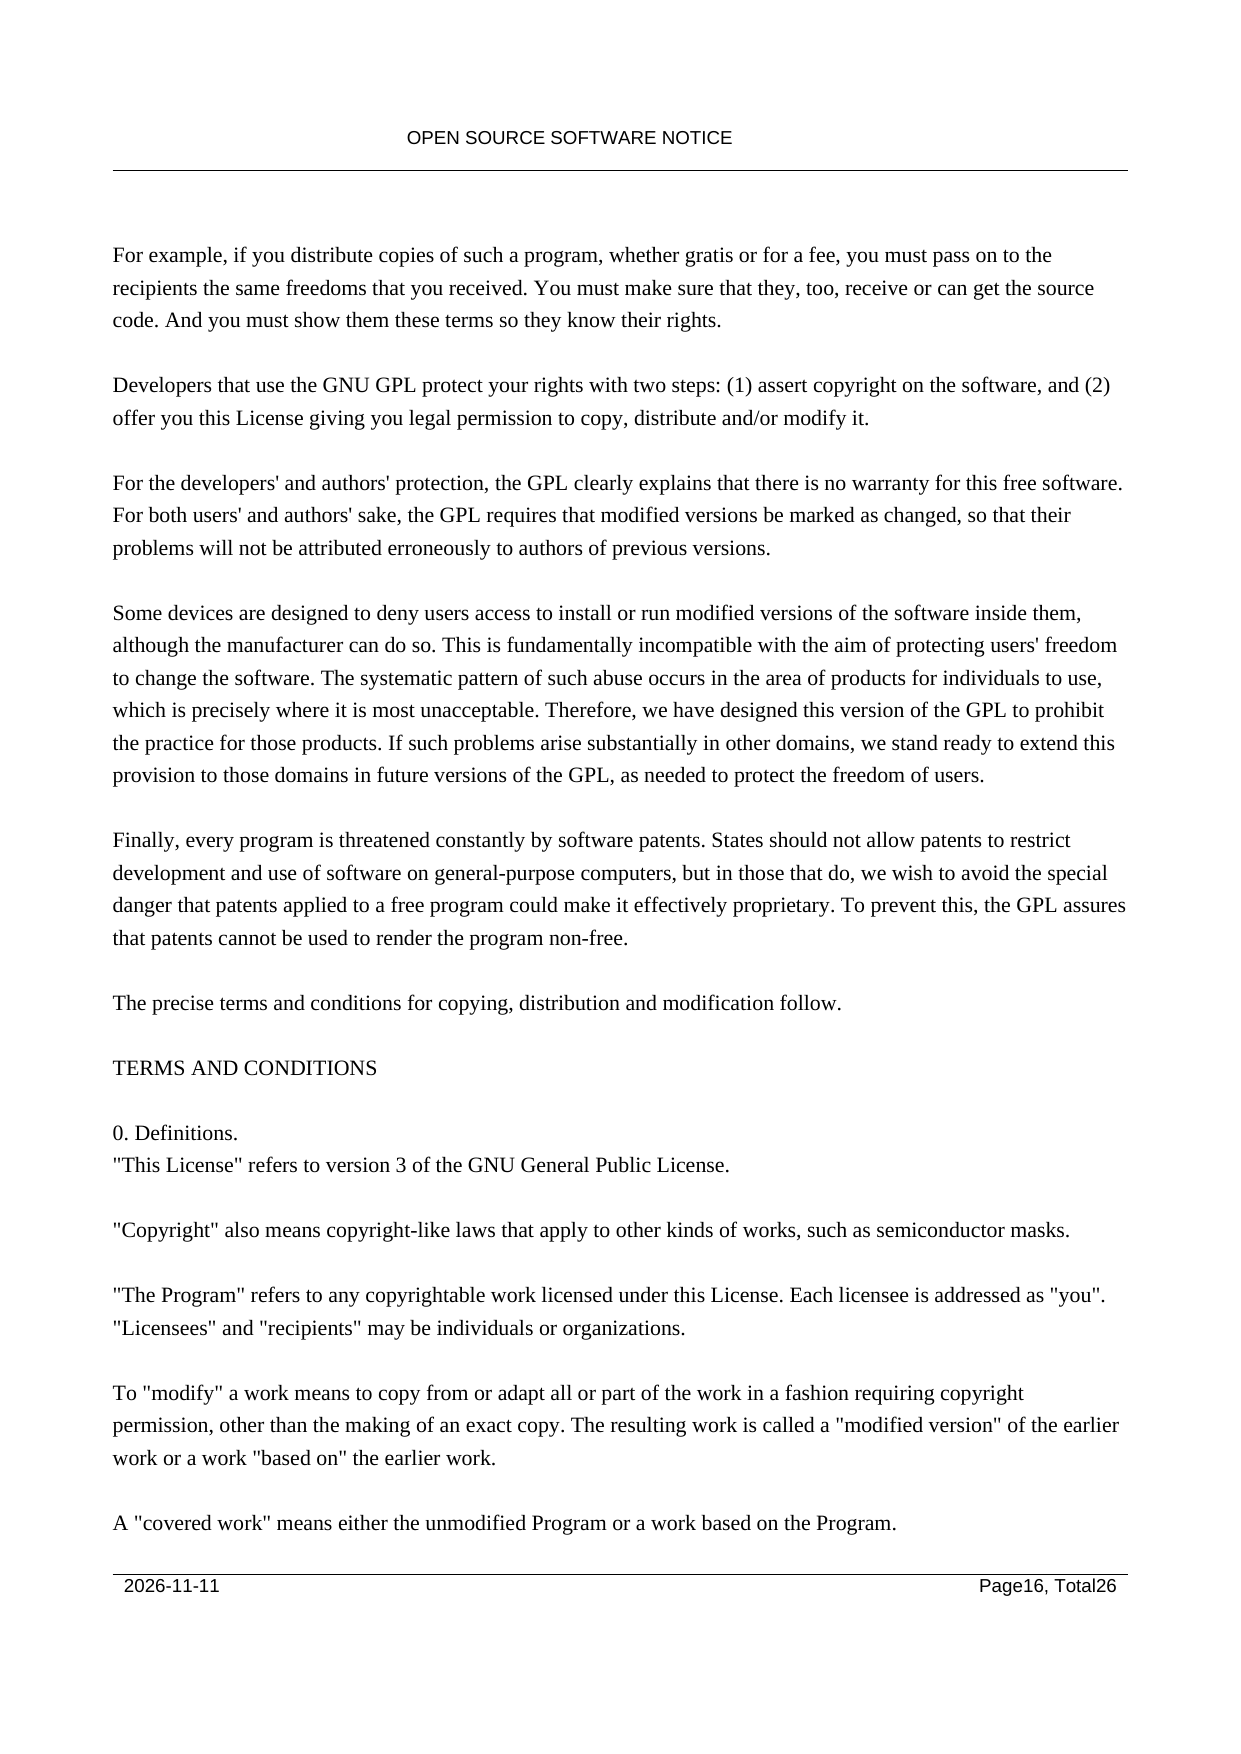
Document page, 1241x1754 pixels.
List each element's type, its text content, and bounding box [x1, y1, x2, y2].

text The precise terms and conditions for copying, distribution and modification follow. [112, 986, 1128, 1019]
text Developers that use the GNU GPL protect your rights with two steps: (1) assert copyright on the software, and (2) offer you this License giving you legal permission to copy, distribute and/or modify it. [112, 369, 1128, 434]
text A "covered work" means either the unmodified Program or a work based on the Program. [112, 1506, 1128, 1539]
text To "modify" a work means to copy from or adapt all or part of the work in a fashion requiring copyright permission, other than the making of an exact copy. The resulting work is called a "modified version" of the earlier work or a work "based on" the earlier work. [112, 1376, 1128, 1474]
text For the developers' and authors' protection, the GPL clearly explains that there is no warranty for this free software. For both users' and authors' sake, the GPL requires that modified versions be marked as changed, so that their problems will not be attributed erroneously to authors of previous versions. [112, 466, 1128, 564]
text "The Program" refers to any copyrightable work licensed under this License. Each licensee is addressed as "you". "Licensees" and "recipients" may be individuals or organizations. [112, 1279, 1128, 1344]
text "This License" refers to version 3 of the GNU General Public License. [112, 1149, 1128, 1181]
text TERMS AND CONDITIONS [112, 1051, 1128, 1084]
text "Copyright" also means copyright-like laws that apply to other kinds of works, such as semiconductor masks. [112, 1214, 1128, 1246]
text For example, if you distribute copies of such a program, whether gratis or for a fee, you must pass on to the recipients the same freedoms that you received. You must make sure that they, too, receive or can get the source code. And you must show them these terms so they know their rights. [112, 239, 1128, 336]
text Some devices are designed to deny users access to install or run modified versions of the software inside them, although the manufacturer can do so. This is fundamentally incompatible with the aim of protecting users' freedom to change the software. The systematic pattern of such abuse occurs in the area of products for individuals to use, which is precisely where it is most unacceptable. Therefore, we have designed this version of the GPL to prohibit the practice for those products. If such problems arise substantially in other domains, we stand ready to extend this provision to those domains in future versions of the GPL, as needed to protect the freedom of users. [112, 596, 1128, 791]
text 0. Definitions. [112, 1116, 1128, 1149]
text Finally, every program is threatened constantly by software patents. States should not allow patents to restrict development and use of software on general-purpose computers, but in those that do, we wish to avoid the special danger that patents applied to a free program could make it effectively proprietary. To prevent this, the GPL assures that patents cannot be used to render the program non-free. [112, 824, 1128, 954]
